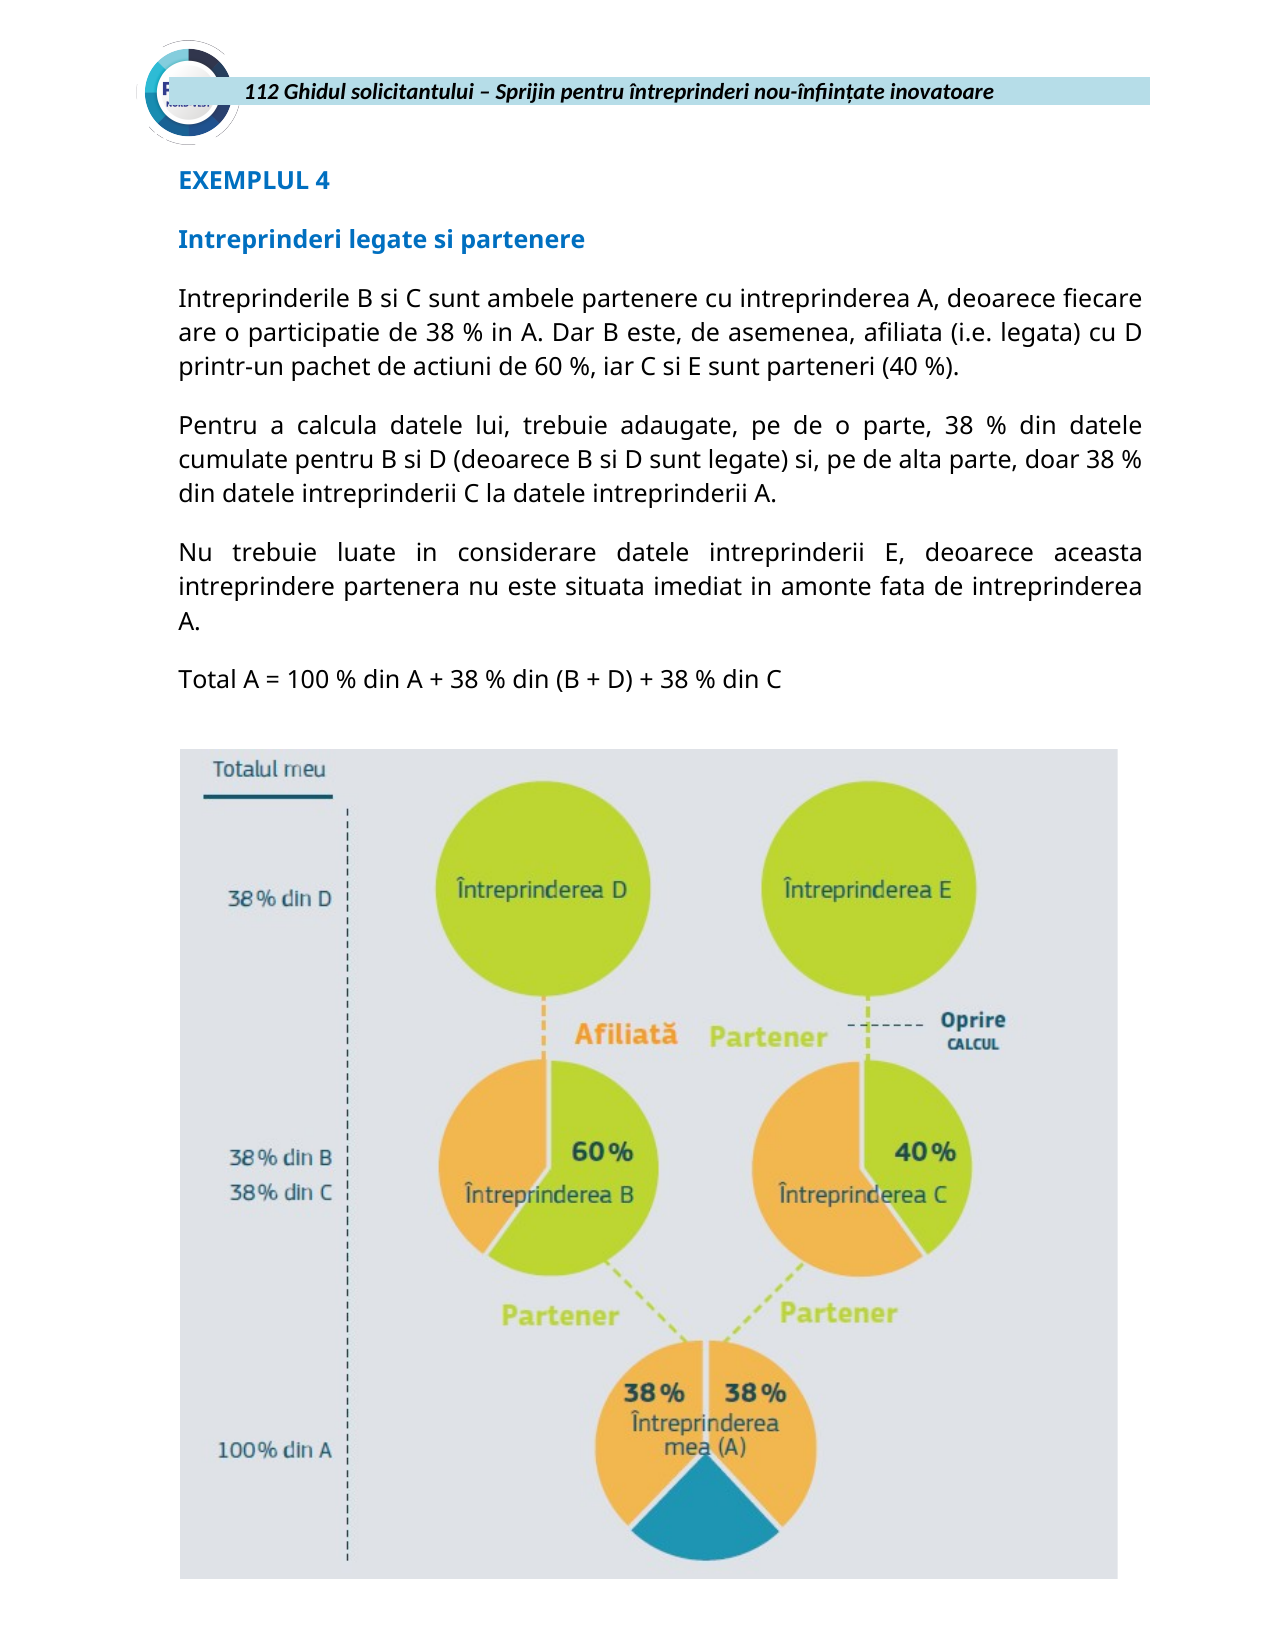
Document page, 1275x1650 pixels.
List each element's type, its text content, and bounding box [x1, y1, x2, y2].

text Intreprinderile B si C sunt ambele partenere cu intreprinderea A, deoarece fiecare are o participatie de 38 % in A. Dar B este, de asemenea, afiliata (i.e. legata) cu D printr-un pachet de actiuni de 60 %, iar C si E sunt parteneri (40 %). [178, 281, 1144, 383]
picture [136, 40, 241, 145]
text Intreprinderi legate si partenere [178, 222, 1144, 256]
text Pentru a calcula datele lui, trebuie adaugate, pe de o parte, 38 % din datele cumulate pentru B si D (deoarece B si D sunt legate) si, pe de alta parte, doar 38 % din datele intreprinderii C la datele intreprinderii A. [178, 408, 1144, 510]
text Total A = 100 % din A + 38 % din (B + D) + 38 % din C [178, 662, 1144, 696]
subtitle EXEMPLUL 4 [178, 162, 1144, 197]
picture [180, 749, 1118, 1579]
text Nu trebuie luate in considerare datele intreprinderii E, deoarece aceasta intreprindere partenera nu este situata imediat in amonte fata de intreprinderea A. [178, 535, 1144, 637]
